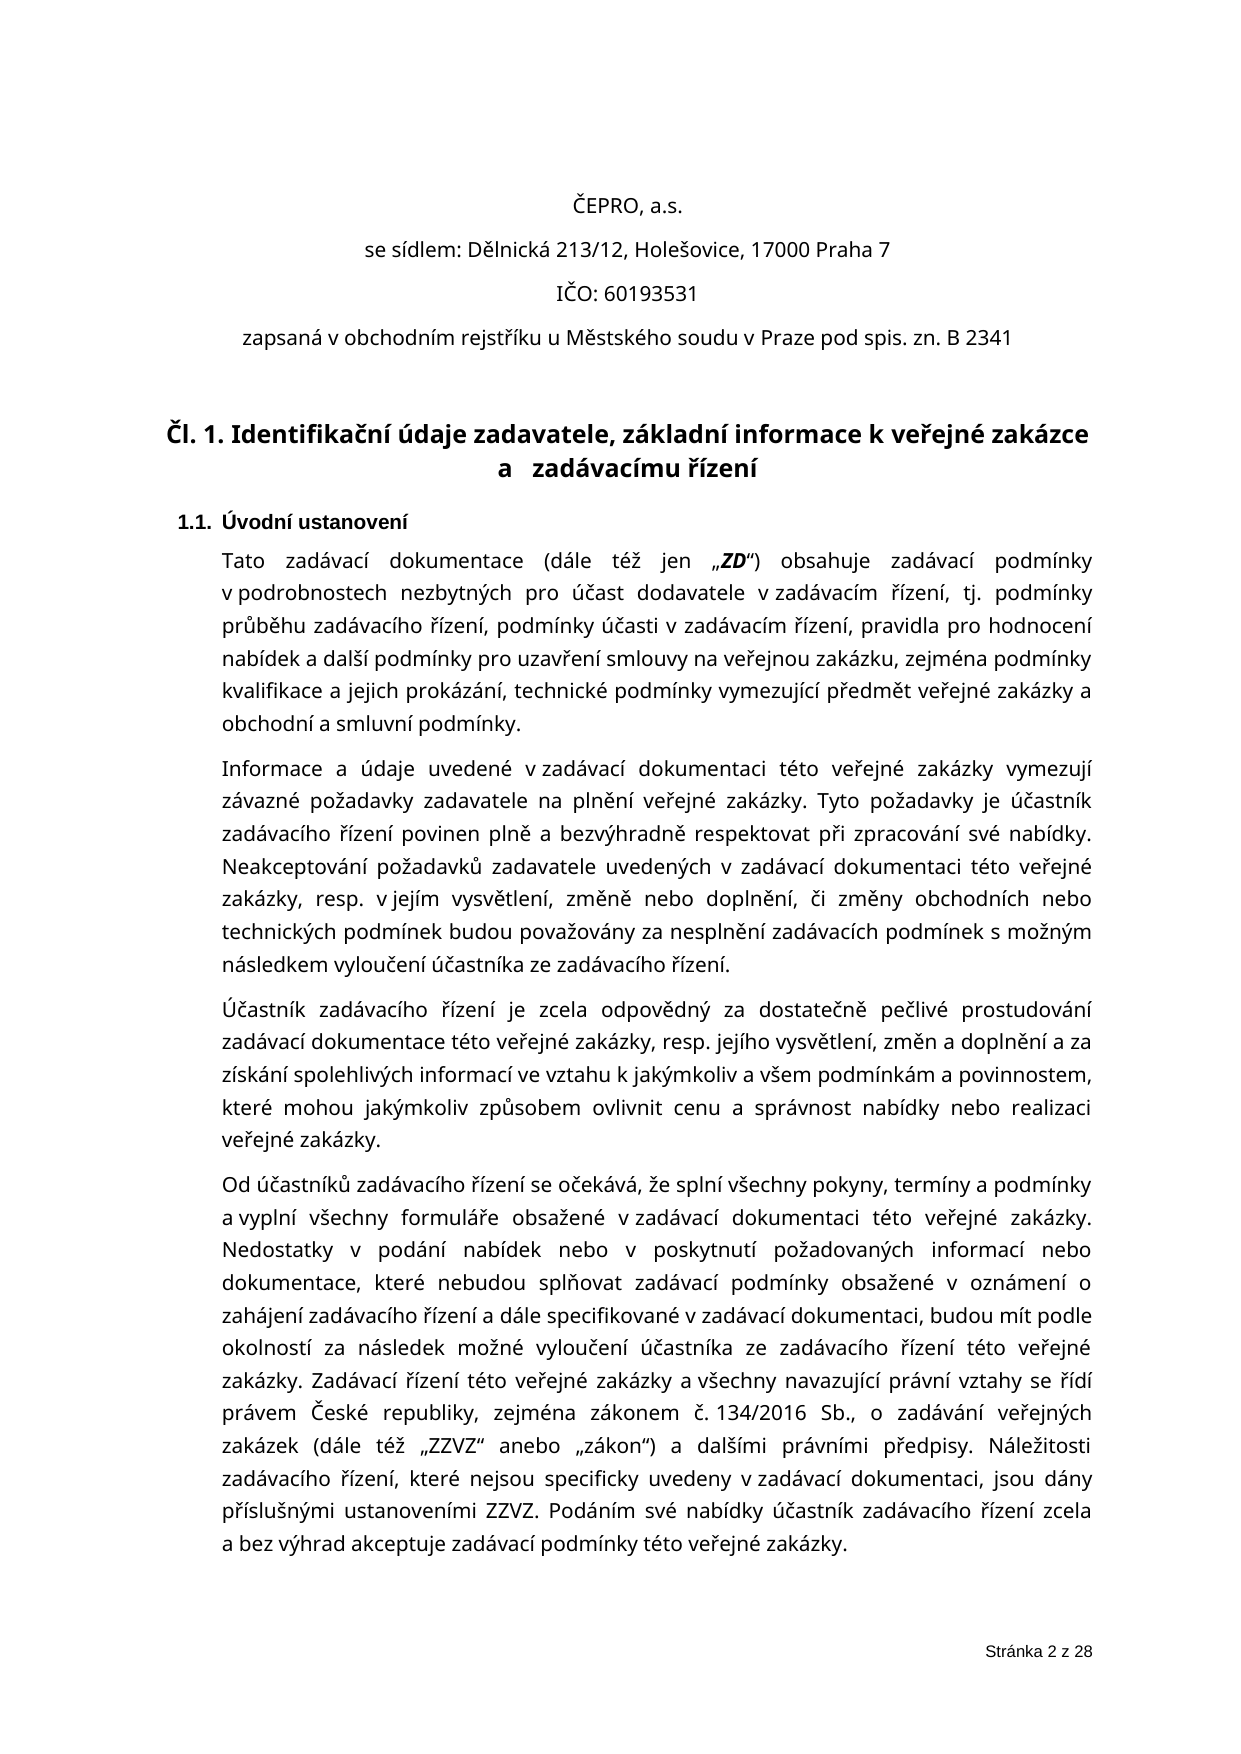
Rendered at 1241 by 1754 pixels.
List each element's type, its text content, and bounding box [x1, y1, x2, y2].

text ČEPRO, a.s. [162, 191, 1093, 220]
text Informace a údaje uvedené v zadávací dokumentaci této veřejné zakázky vymezují závazné požadavky zadavatele na plnění veřejné zakázky. Tyto požadavky je účastník zadávacího řízení povinen plně a bezvýhradně respektovat při zpracování své nabídky. Neakceptování požadavků zadavatele uvedených v zadávací dokumentaci této veřejné zakázky, resp. v jejím vysvětlení, změně nebo doplnění, či změny obchodních nebo technických podmínek budou považovány za nesplnění zadávacích podmínek s možným následkem vyloučení účastníka ze zadávacího řízení. [222, 754, 1093, 978]
text Tato zadávací dokumentace (dále též jen „ZD“) obsahuje zadávací podmínky v podrobnostech nezbytných pro účast dodavatele v zadávacím řízení, tj. podmínky průběhu zadávacího řízení, podmínky účasti v zadávacím řízení, pravidla pro hodnocení nabídek a další podmínky pro uzavření smlouvy na veřejnou zakázku, zejména podmínky kvalifikace a jejich prokázání, technické podmínky vymezující předmět veřejné zakázky a obchodní a smluvní podmínky. [222, 546, 1093, 737]
text IČO: 60193531 [162, 279, 1093, 307]
text zapsaná v obchodním rejstříku u Městského soudu v Praze pod spis. zn. B 2341 [162, 323, 1093, 351]
text Úvodní ustanovení [177, 509, 1093, 533]
text Účastník zadávacího řízení je zcela odpovědný za dostatečně pečlivé prostudování zadávací dokumentace této veřejné zakázky, resp. jejího vysvětlení, změn a doplnění a za získání spolehlivých informací ve vztahu k jakýmkoliv a všem podmínkám a povinnostem, které mohou jakýmkoliv způsobem ovlivnit cenu a správnost nabídky nebo realizaci veřejné zakázky. [222, 995, 1093, 1154]
text se sídlem: Dělnická 213/12, Holešovice, 17000 Praha 7 [162, 235, 1093, 263]
text Od účastníků zadávacího řízení se očekává, že splní všechny pokyny, termíny a podmínky a vyplní všechny formuláře obsažené v zadávací dokumentaci této veřejné zakázky. Nedostatky v podání nabídek nebo v poskytnutí požadovaných informací nebo dokumentace, které nebudou splňovat zadávací podmínky obsažené v oznámení o zahájení zadávacího řízení a dále specifikované v zadávací dokumentaci, budou mít podle okolností za následek možné vyloučení účastníka ze zadávacího řízení této veřejné zakázky. Zadávací řízení této veřejné zakázky a všechny navazující právní vztahy se řídí právem České republiky, zejména zákonem č. 134/2016 Sb., o zadávání veřejných zakázek (dále též „ZZVZ“ anebo „zákon“) a dalšími právními předpisy. Náležitosti zadávacího řízení, které nejsou specificky uvedeny v zadávací dokumentaci, jsou dány příslušnými ustanoveními ZZVZ. Podáním své nabídky účastník zadávacího řízení zcela a bez výhrad akceptuje zadávací podmínky této veřejné zakázky. [222, 1170, 1093, 1557]
text Identifikační údaje zadavatele, základní informace k veřejné zakázce a zadávacímu řízení [162, 416, 1093, 484]
